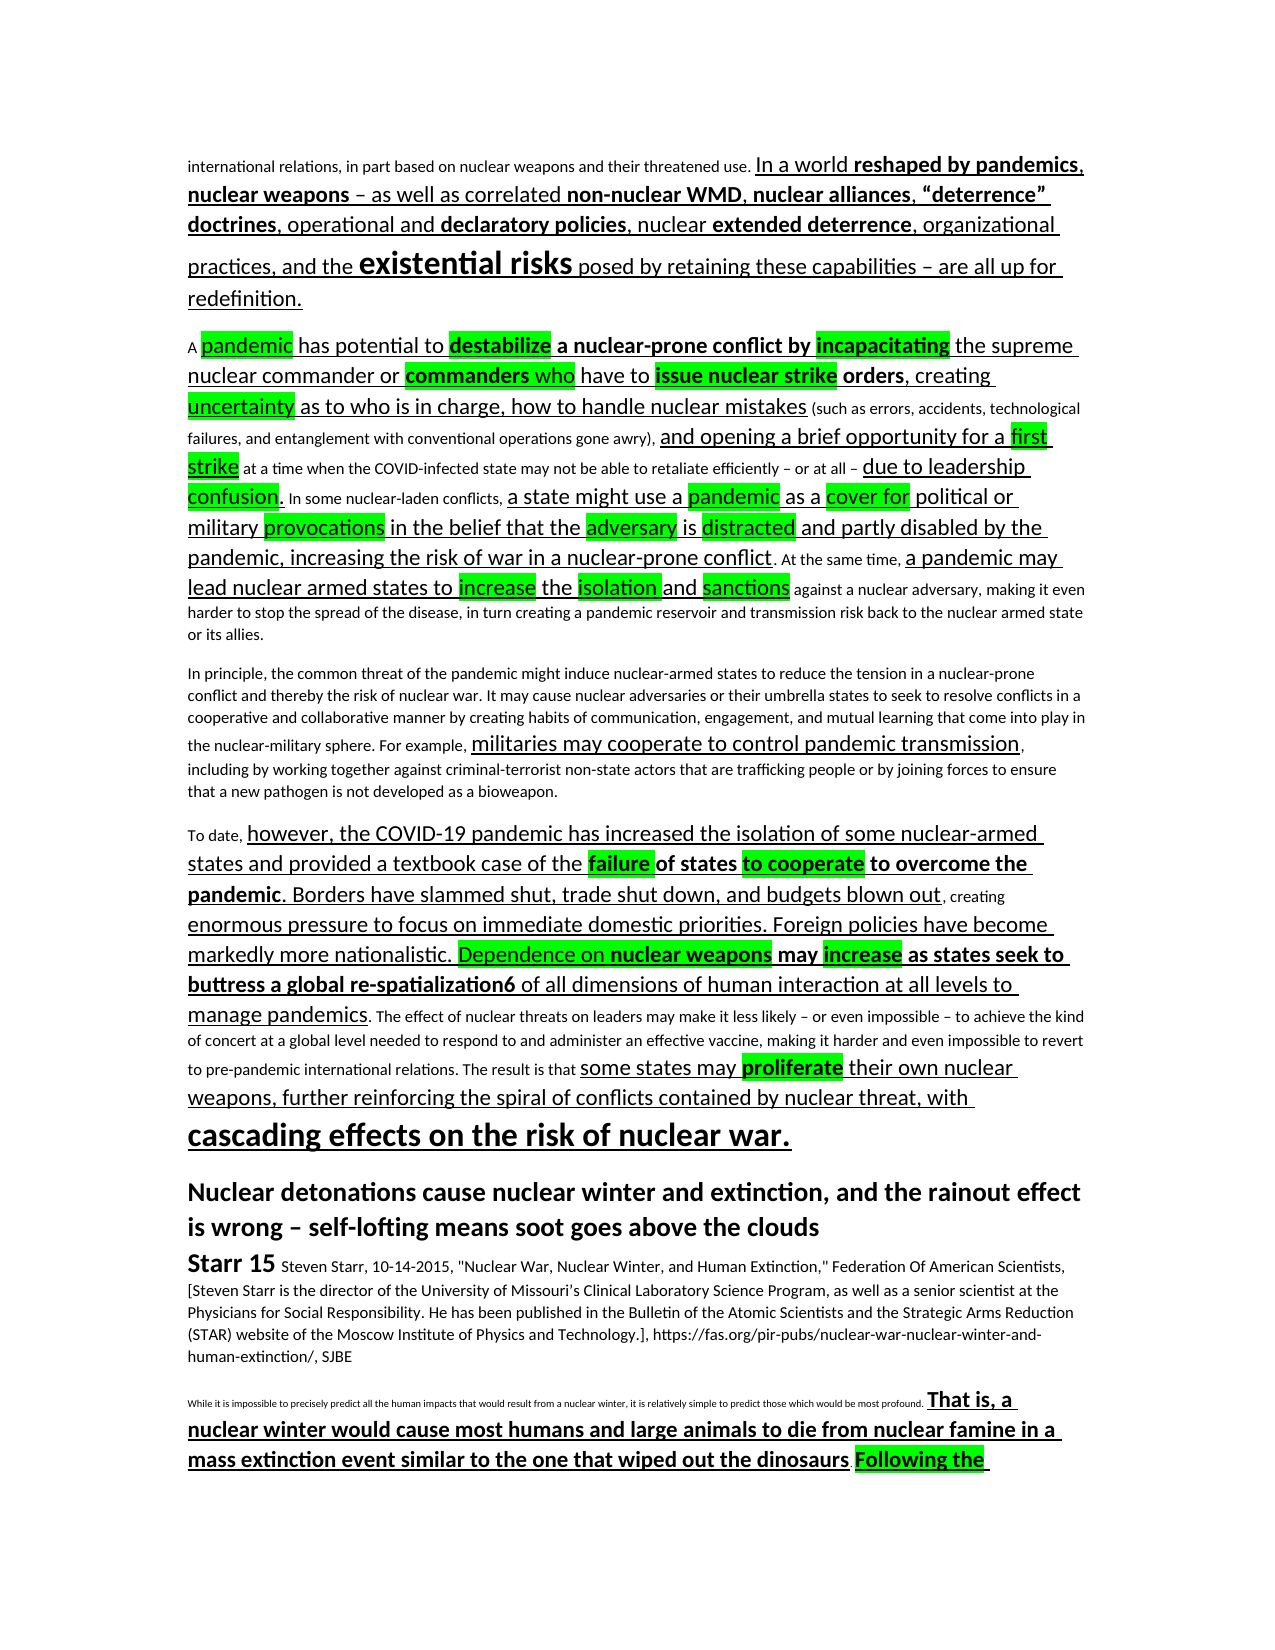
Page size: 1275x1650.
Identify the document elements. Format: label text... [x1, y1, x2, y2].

text To date, however, the COVID-19 pandemic has increased the isolation of some nuclear-armed states and provided a textbook case of the failure of states to cooperate to overcome the pandemic. Borders have slammed shut, trade shut down, and budgets blown out, creating enormous pressure to focus on immediate domestic priorities. Foreign policies have become markedly more nationalistic. Dependence on nuclear weapons may increase as states seek to buttress a global re-spatialization6 of all dimensions of human interaction at all levels to manage pandemics. The effect of nuclear threats on leaders may make it less likely – or even impossible – to achieve the kind of concert at a global level needed to respond to and administer an effective vaccine, making it harder and even impossible to revert to pre-pandemic international relations. The result is that some states may proliferate their own nuclear weapons, further reinforcing the spiral of conflicts contained by nuclear threat, with cascading effects on the risk of nuclear war. [187, 819, 1087, 1155]
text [187, 1385, 1087, 1473]
subtitle Nuclear detonations cause nuclear winter and extinction, and the rainout effect is wrong – self-lofting means soot goes above the clouds [187, 1175, 1087, 1243]
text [187, 150, 1087, 313]
text A pandemic has potential to destabilize a nuclear-prone conflict by incapacitating the supreme nuclear commander or commanders who have to issue nuclear strike orders, creating uncertainty as to who is in charge, how to handle nuclear mistakes (such as errors, accidents, technological failures, and entanglement with conventional operations gone awry), and opening a brief opportunity for a first strike at a time when the COVID-infected state may not be able to retaliate efficiently – or at all – due to leadership confusion. In some nuclear-laden conflicts, a state might use a pandemic as a cover for political or military provocations in the belief that the adversary is distracted and partly disabled by the pandemic, increasing the risk of war in a nuclear-prone conflict. At the same time, a pandemic may lead nuclear armed states to increase the isolation and sanctions against a nuclear adversary, making it even harder to stop the spread of the disease, in turn creating a pandemic reservoir and transmission risk back to the nuclear armed state or its allies. [187, 331, 1087, 645]
text In principle, the common threat of the pandemic might induce nuclear-armed states to reduce the tension in a nuclear-prone conflict and thereby the risk of nuclear war. It may cause nuclear adversaries or their umbrella states to seek to resolve conflicts in a cooperative and collaborative manner by creating habits of communication, engagement, and mutual learning that come into play in the nuclear-military sphere. For example, militaries may cooperate to control pandemic transmission, including by working together against criminal-terrorist non-state actors that are trafficking people or by joining forces to ensure that a new pathogen is not developed as a bioweapon. [187, 663, 1087, 801]
text Starr 15 Steven Starr, 10-14-2015, "Nuclear War, Nuclear Winter, and Human Extinction," Federation Of American Scientists, [Steven Starr is the director of the University of Missouri’s Clinical Laboratory Science Program, as well as a senior scientist at the Physicians for Social Responsibility. He has been published in the Bulletin of the Atomic Scientists and the Strategic Arms Reduction (STAR) website of the Moscow Institute of Physics and Technology.], https://fas.org/pir-pubs/nuclear-war-nuclear-winter-and-human-extinction/, SJBE [187, 1246, 1087, 1367]
